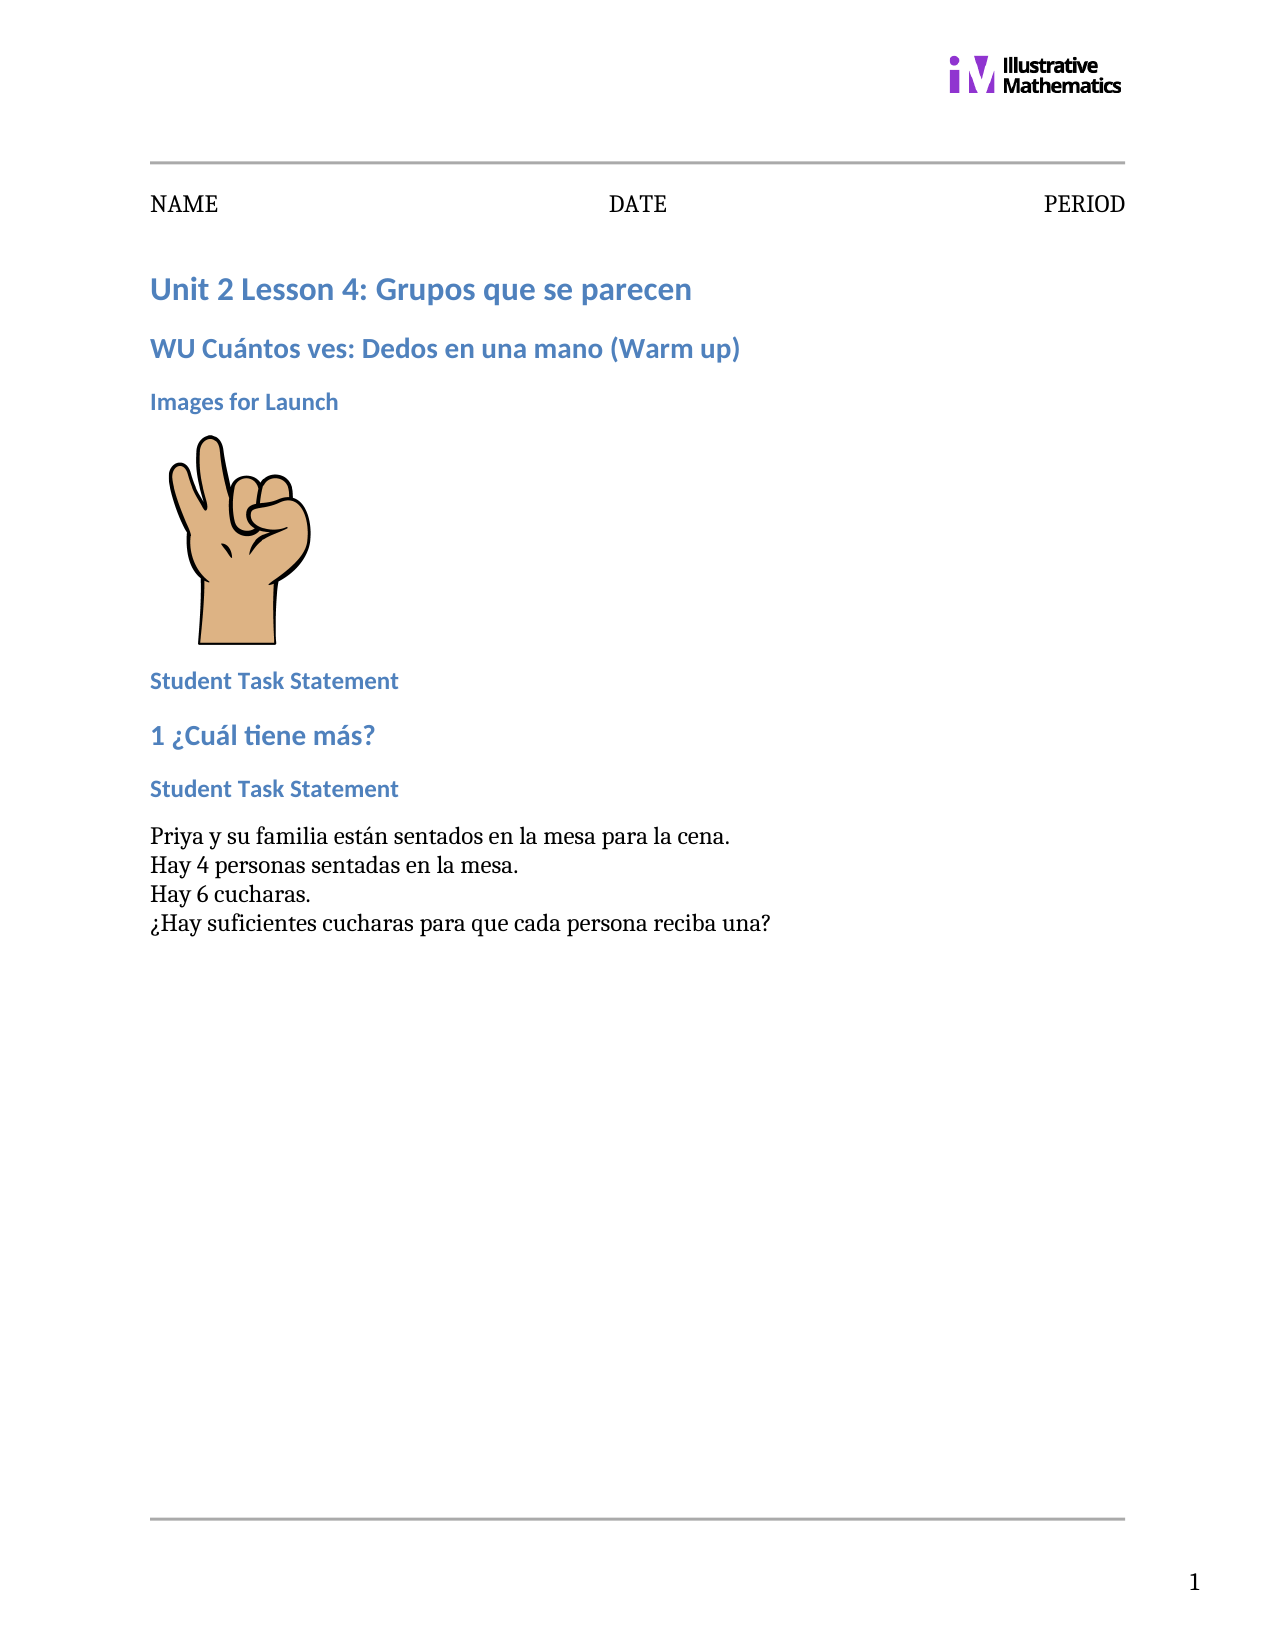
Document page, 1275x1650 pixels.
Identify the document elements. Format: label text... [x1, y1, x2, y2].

subtitle 1 ¿Cuál tiene más? [150, 717, 1125, 752]
subtitle Images for Launch [150, 386, 1125, 417]
text Priya y su familia están sentados en la mesa para la cena. Hay 4 personas sentadas en la mesa. Hay 6 cucharas. ¿Hay suficientes cucharas para que cada persona reciba una? [150, 822, 1125, 937]
subtitle Student Task Statement [150, 773, 1125, 803]
subtitle Student Task Statement [150, 665, 1125, 696]
subtitle WU Cuántos ves: Dedos en una mano (Warm up) [150, 330, 1125, 366]
picture [949, 55, 1121, 93]
subtitle Unit 2 Lesson 4: Grupos que se parecen [150, 268, 1125, 309]
picture [168, 435, 311, 645]
